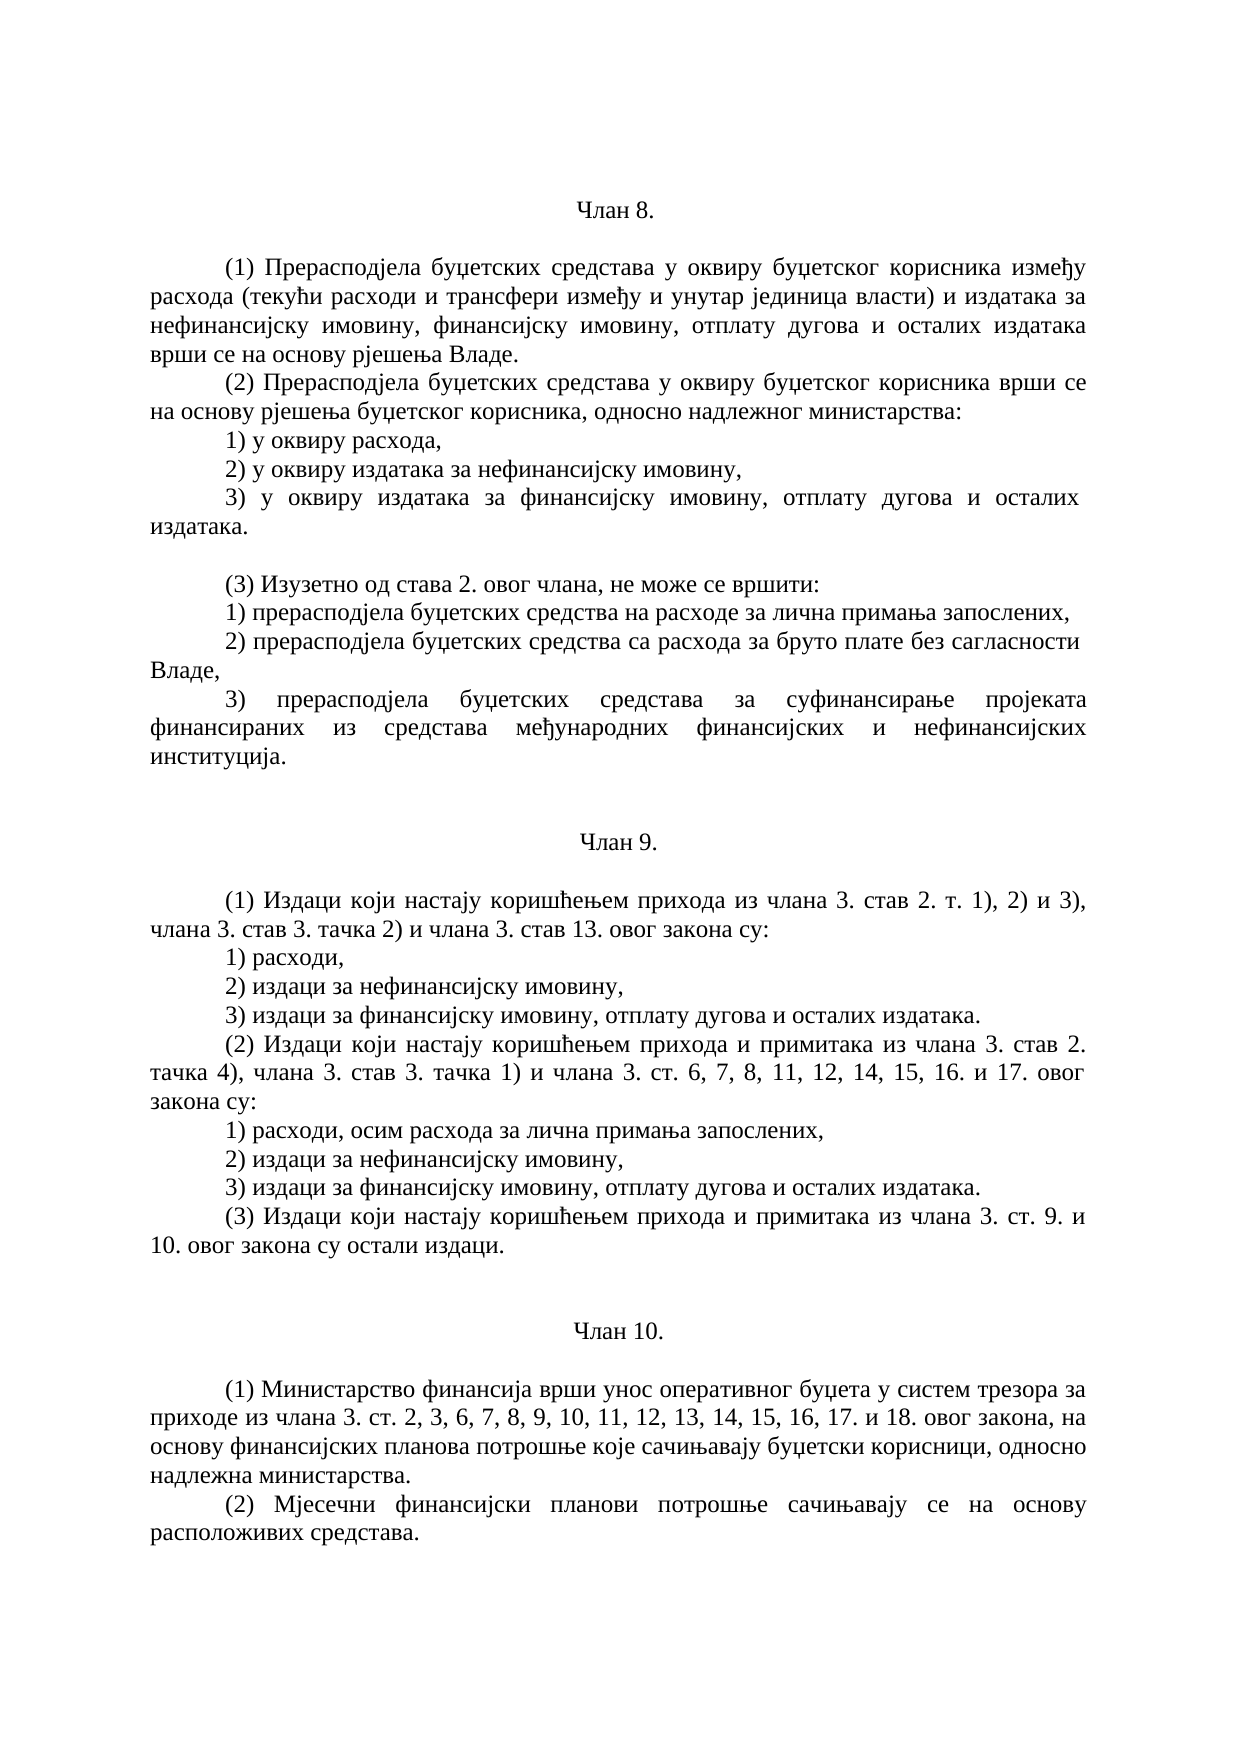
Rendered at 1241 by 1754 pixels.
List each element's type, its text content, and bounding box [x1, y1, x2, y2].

text Члан 8. [150, 195, 1081, 224]
text Члан 10. [150, 1316, 1087, 1345]
text (1) Издаци који настају коришћењем прихода из члана 3. став 2. т. 1), 2) и 3), члана 3. став 3. тачка 2) и члана 3. став 13. овог закона су: [150, 885, 1087, 942]
text 1) расходи, осим расхода за лична примања запослених, [150, 1115, 1087, 1144]
text Члан 9. [150, 827, 1087, 856]
text (1) Министарство финансија врши унос оперативног буџета у систем трезора за приходе из члана 3. ст. 2, 3, 6, 7, 8, 9, 10, 11, 12, 13, 14, 15, 16, 17. и 18. овог закона, на основу финансијских планова потрошње које сачињавају буџетски корисници, односно надлежна министарства. [150, 1374, 1087, 1489]
text (2) Издаци који настају коришћењем прихода и примитака из члана 3. став 2. тачка 4), члана 3. став 3. тачка 1) и члана 3. ст. 6, 7, 8, 11, 12, 14, 15, 16. и 17. овог закона су: [150, 1029, 1087, 1115]
text (3) Издаци који настају коришћењем прихода и примитака из члана 3. ст. 9. и 10. овог закона су остали издаци. [150, 1201, 1087, 1259]
text 2) прерасподјела буџетских средства са расхода за бруто плате без сагласности Владе, [150, 626, 1081, 684]
text 2) издаци за нефинансијску имовину, [150, 971, 1087, 1000]
text 3) у оквиру издатака за финансијску имовину, отплату дугова и осталих издатака. [150, 482, 1081, 540]
text 1) у оквиру расхода, [150, 425, 1081, 454]
text (2) Прерасподјела буџетских средстава у оквиру буџетског корисника врши се на основу рјешења буџетског корисника, односно надлежног министарства: [150, 367, 1087, 425]
text 2) издаци за нефинансијску имовину, [150, 1144, 1087, 1172]
text (2) Мјесечни финансијски планови потрошње сачињавају се на основу расположивих средстава. [150, 1489, 1087, 1546]
text (1) Прерасподјела буџетских средстава у оквиру буџетског корисника између расхода (текући расходи и трансфери између и унутар јединица власти) и издатака за нефинансијску имовину, финансијску имовину, отплату дугова и осталих издатака врши се на основу рјешења Владе. [150, 252, 1087, 367]
text 3) издаци за финансијску имовину, отплату дугова и осталих издатака. [150, 1000, 1087, 1029]
text (3) Изузетно од става 2. овог члана, не може се вршити: [150, 569, 1081, 597]
text 3) издаци за финансијску имовину, отплату дугова и осталих издатака. [150, 1172, 1087, 1201]
text 2) у оквиру издатака за нефинансијску имовину, [150, 454, 1081, 482]
text 3) прерасподјела буџетских средстава за суфинансирање пројеката финансираних из средстава међународних финансијских и нефинансијских институција. [150, 684, 1087, 770]
text 1) прерасподјела буџетских средства на расходе за лична примања запослених, [150, 597, 1081, 626]
text 1) расходи, [150, 942, 1087, 971]
